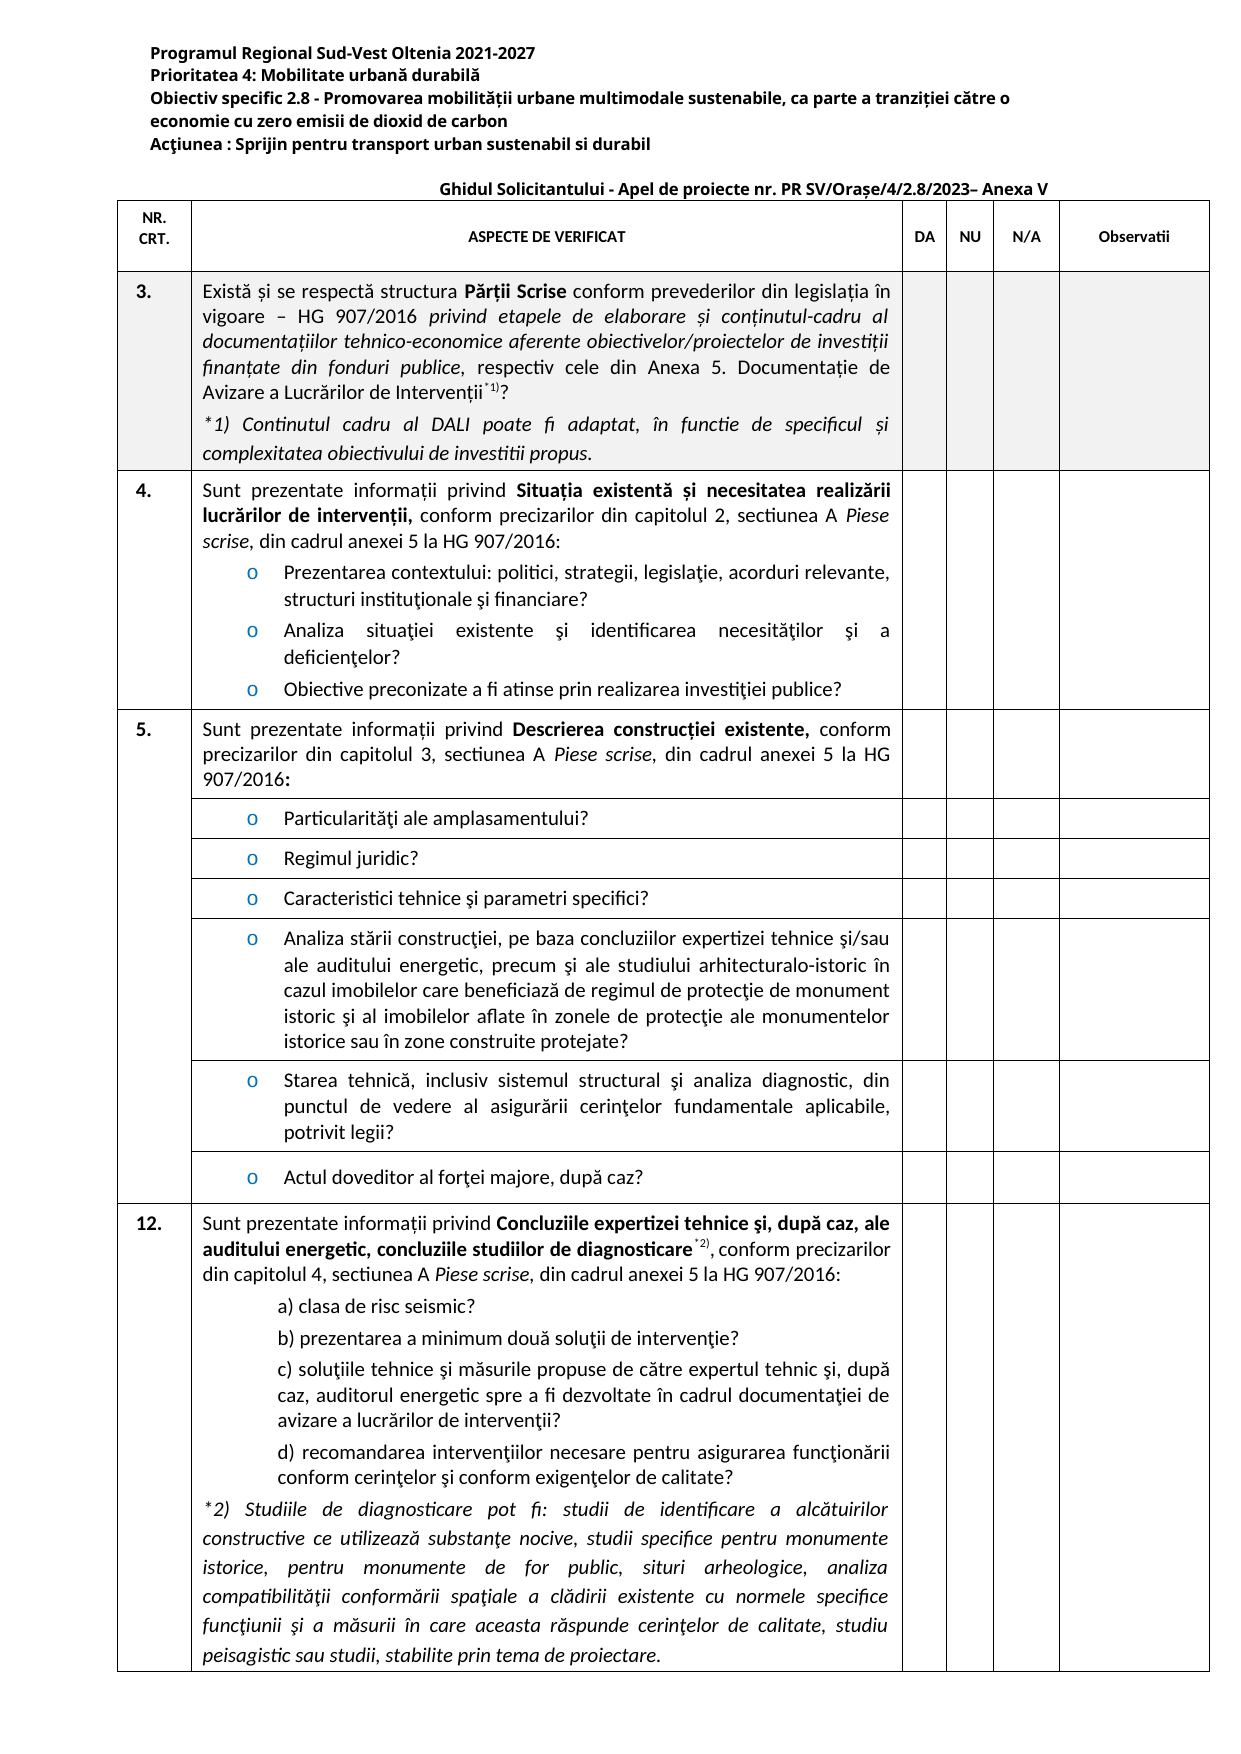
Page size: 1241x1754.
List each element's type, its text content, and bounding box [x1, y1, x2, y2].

table_cell [947, 799, 993, 838]
table_header N/A [994, 201, 1059, 271]
table_cell [118, 710, 191, 1203]
table_cell Există și se respectă structura Părții Scrise conform prevederilor din legislația în vigoare – HG 907/2016 privind etapele de elaborare şi conţinutul-cadru al documentaţiilor tehnico-economice aferente obiectivelor/proiectelor de investiţii finanţate din fonduri publice, respectiv cele din Anexa 5. Documentaţie de Avizare a Lucrărilor de Intervenţii*1)? *1) Continutul cadru al DALI poate fi adaptat, în functie de specificul și complexitatea obiectivului de investitii propus. [192, 272, 902, 470]
table_cell Actul doveditor al forţei majore, după caz? [192, 1152, 902, 1203]
table_cell Sunt prezentate informații privind Concluziile expertizei tehnice şi, după caz, ale auditului energetic, concluziile studiilor de diagnosticare*2), conform precizarilor din capitolul 4, sectiunea A Piese scrise, din cadrul anexei 5 la HG 907/2016: a) clasa de risc seismic? b) prezentarea a minimum două soluţii de intervenţie? c) soluţiile tehnice şi măsurile propuse de către expertul tehnic şi, după caz, auditorul energetic spre a fi dezvoltate în cadrul documentaţiei de avizare a lucrărilor de intervenţii? d) recomandarea intervenţiilor necesare pentru asigurarea funcţionării conform cerinţelor şi conform exigenţelor de calitate? *2) Studiile de diagnosticare pot fi: studii de identificare a alcătuirilor constructive ce utilizează substanţe nocive, studii specifice pentru monumente istorice, pentru monumente de for public, situri arheologice, analiza compatibilităţii conformării spaţiale a clădirii existente cu normele specifice funcţiunii şi a măsurii în care aceasta răspunde cerinţelor de calitate, studiu peisagistic sau studii, stabilite prin tema de proiectare. [192, 1204, 902, 1671]
table_cell [903, 839, 946, 878]
table_cell [903, 1204, 946, 1671]
table_cell [947, 839, 993, 878]
table_cell [1060, 471, 1209, 708]
table_cell [994, 1204, 1059, 1671]
table_cell [947, 272, 993, 470]
table_header NR. CRT. [118, 201, 191, 271]
table_cell [947, 919, 993, 1060]
table_cell Sunt prezentate informații privind Descrierea construcţiei existente, conform precizarilor din capitolul 3, sectiunea A Piese scrise, din cadrul anexei 5 la HG 907/2016: [192, 710, 902, 798]
table_cell [903, 919, 946, 1060]
table_cell [947, 471, 993, 708]
table_cell [994, 839, 1059, 878]
table_cell [947, 879, 993, 918]
table_cell Starea tehnică, inclusiv sistemul structural şi analiza diagnostic, din punctul de vedere al asigurării cerinţelor fundamentale aplicabile, potrivit legii? [192, 1061, 902, 1151]
table_cell [118, 471, 191, 708]
table_cell [903, 1152, 946, 1203]
table_cell [118, 1204, 191, 1671]
table_cell [1060, 1152, 1209, 1203]
table_cell [947, 1204, 993, 1671]
table_cell [994, 1152, 1059, 1203]
table_cell [994, 1061, 1059, 1151]
table_cell Sunt prezentate informații privind Situaţia existentă şi necesitatea realizării lucrărilor de intervenţii, conform precizarilor din capitolul 2, sectiunea A Piese scrise, din cadrul anexei 5 la HG 907/2016: Prezentarea contextului: politici, strategii, legislaţie, acorduri relevante, structuri instituţionale şi financiare? Analiza situaţiei existente şi identificarea necesităţilor şi a deficienţelor? Obiective preconizate a fi atinse prin realizarea investiţiei publice? [192, 471, 902, 708]
table_cell [1060, 839, 1209, 878]
table_cell [903, 879, 946, 918]
table_cell Regimul juridic? [192, 839, 902, 878]
table_header DA [903, 201, 946, 271]
table_cell [1060, 879, 1209, 918]
table_header NU [947, 201, 993, 271]
table_cell [994, 919, 1059, 1060]
table_cell [1060, 710, 1209, 798]
table_cell [903, 272, 946, 470]
table_cell [903, 710, 946, 798]
table_cell [1060, 919, 1209, 1060]
table_cell [947, 1061, 993, 1151]
table_cell [903, 799, 946, 838]
table_cell [1060, 272, 1209, 470]
table_cell [947, 1152, 993, 1203]
table_cell [994, 879, 1059, 918]
table_cell [1060, 1061, 1209, 1151]
table_cell [118, 272, 191, 470]
table_cell [1060, 799, 1209, 838]
table_cell [994, 710, 1059, 798]
table_cell [903, 1061, 946, 1151]
table_cell [994, 799, 1059, 838]
table_cell [947, 710, 993, 798]
table_cell Particularităţi ale amplasamentului? [192, 799, 902, 838]
table_cell Caracteristici tehnice şi parametri specifici? [192, 879, 902, 918]
table_cell Analiza stării construcţiei, pe baza concluziilor expertizei tehnice şi/sau ale auditului energetic, precum şi ale studiului arhitecturalo-istoric în cazul imobilelor care beneficiază de regimul de protecţie de monument istoric şi al imobilelor aflate în zonele de protecţie ale monumentelor istorice sau în zone construite protejate? [192, 919, 902, 1060]
table_cell [994, 272, 1059, 470]
table_cell [1060, 1204, 1209, 1671]
table_cell [994, 471, 1059, 708]
table_header Observatii [1060, 201, 1209, 271]
table_header ASPECTE DE VERIFICAT [192, 201, 902, 271]
table_cell [903, 471, 946, 708]
